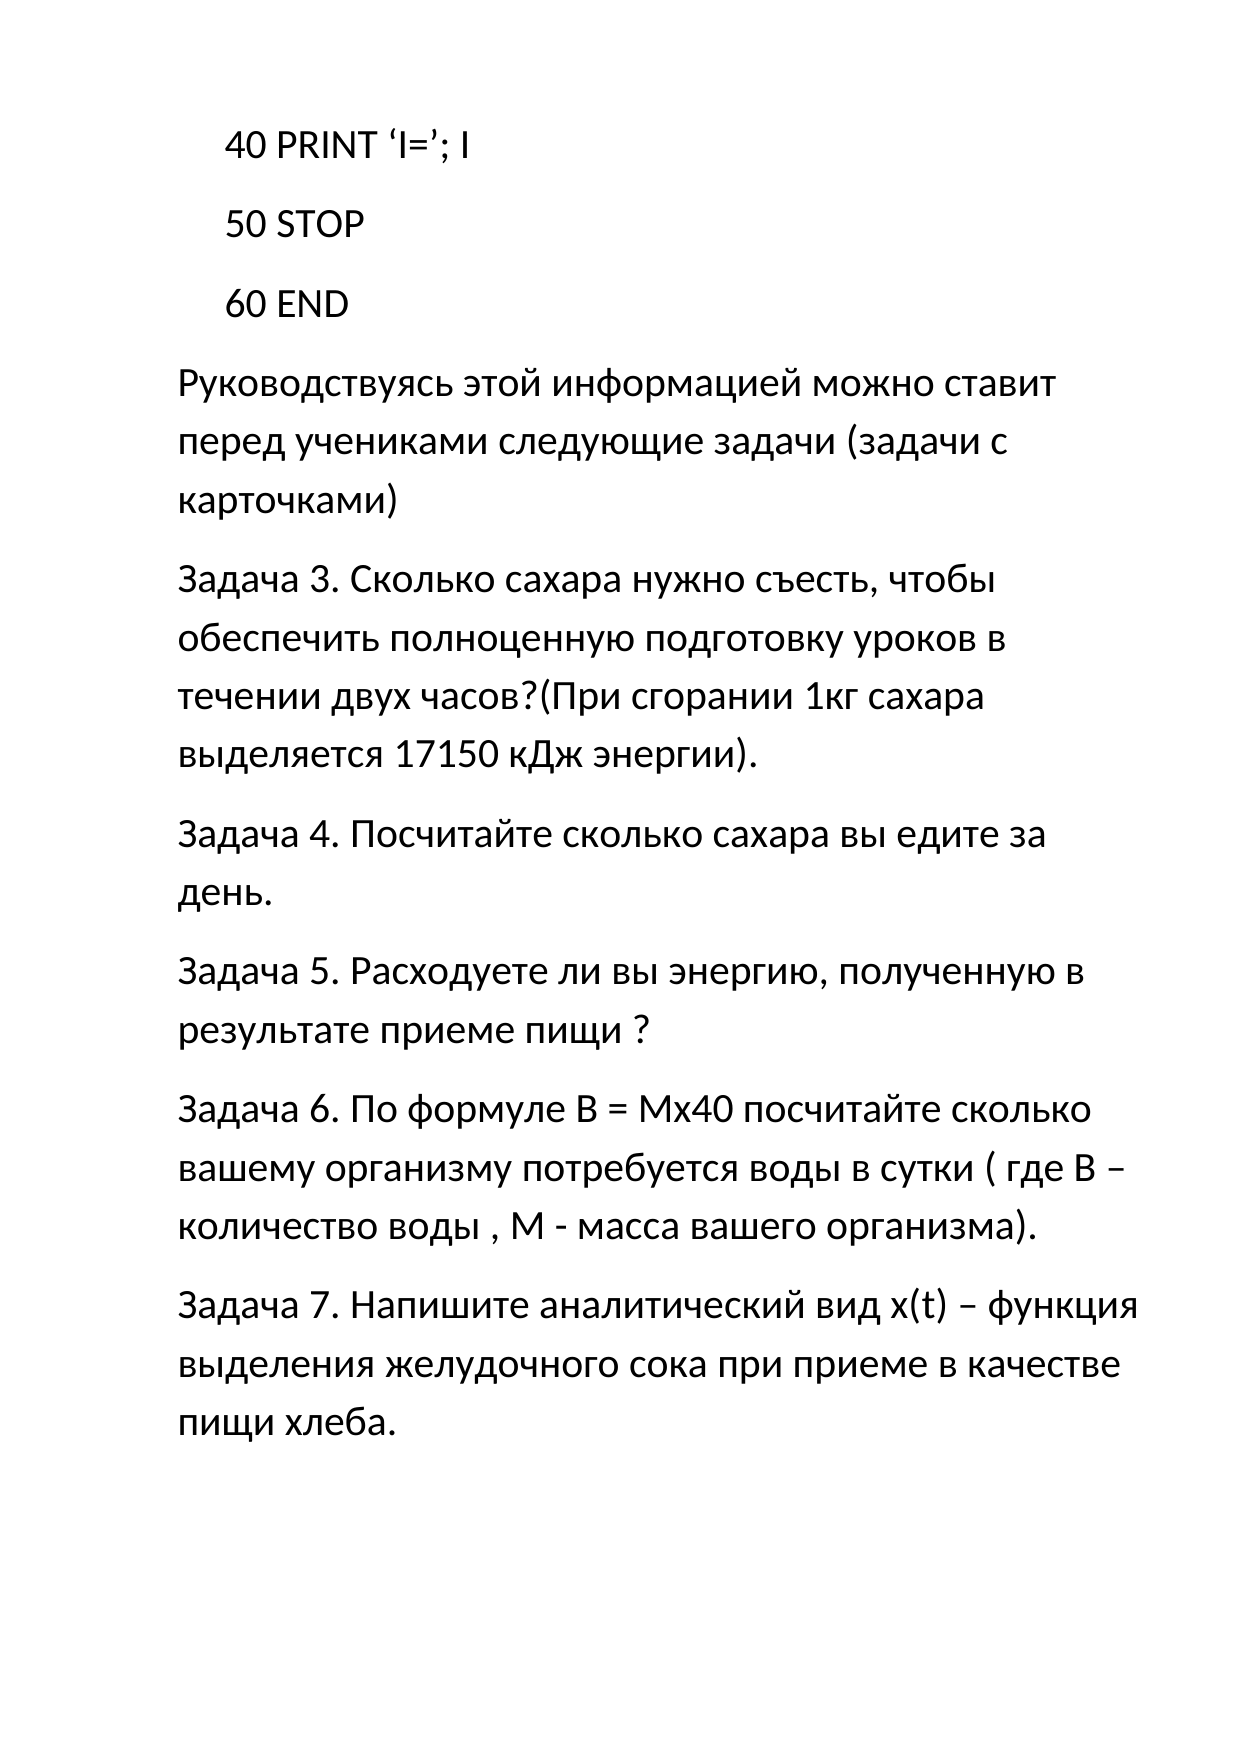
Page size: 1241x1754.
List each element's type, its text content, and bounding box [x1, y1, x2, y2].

text Задача 6. По формуле В = Мх40 посчитайте сколько вашему организму потребуется воды в сутки ( где В – количество воды , М - масса вашего организма). [177, 1082, 1152, 1250]
text Руководствуясь этой информацией можно ставит перед учениками следующие задачи (задачи с карточками) [177, 356, 1152, 524]
text 50 STOP [177, 197, 1152, 248]
text Задача 4. Посчитайте сколько сахара вы едите за день. [177, 807, 1152, 916]
text 40 PRINT ‘I=’; I [177, 118, 1152, 169]
text 60 END [177, 277, 1152, 327]
text Задача 3. Сколько сахара нужно съесть, чтобы обеспечить полноценную подготовку уроков в течении двух часов?(При сгорании 1кг сахара выделяется 17150 кДж энергии). [177, 552, 1152, 778]
text Задача 7. Напишите аналитический вид х(t) – функция выделения желудочного сока при приеме в качестве пищи хлеба. [177, 1278, 1152, 1446]
text Задача 5. Расходуете ли вы энергию, полученную в результате приеме пищи ? [177, 944, 1152, 1054]
